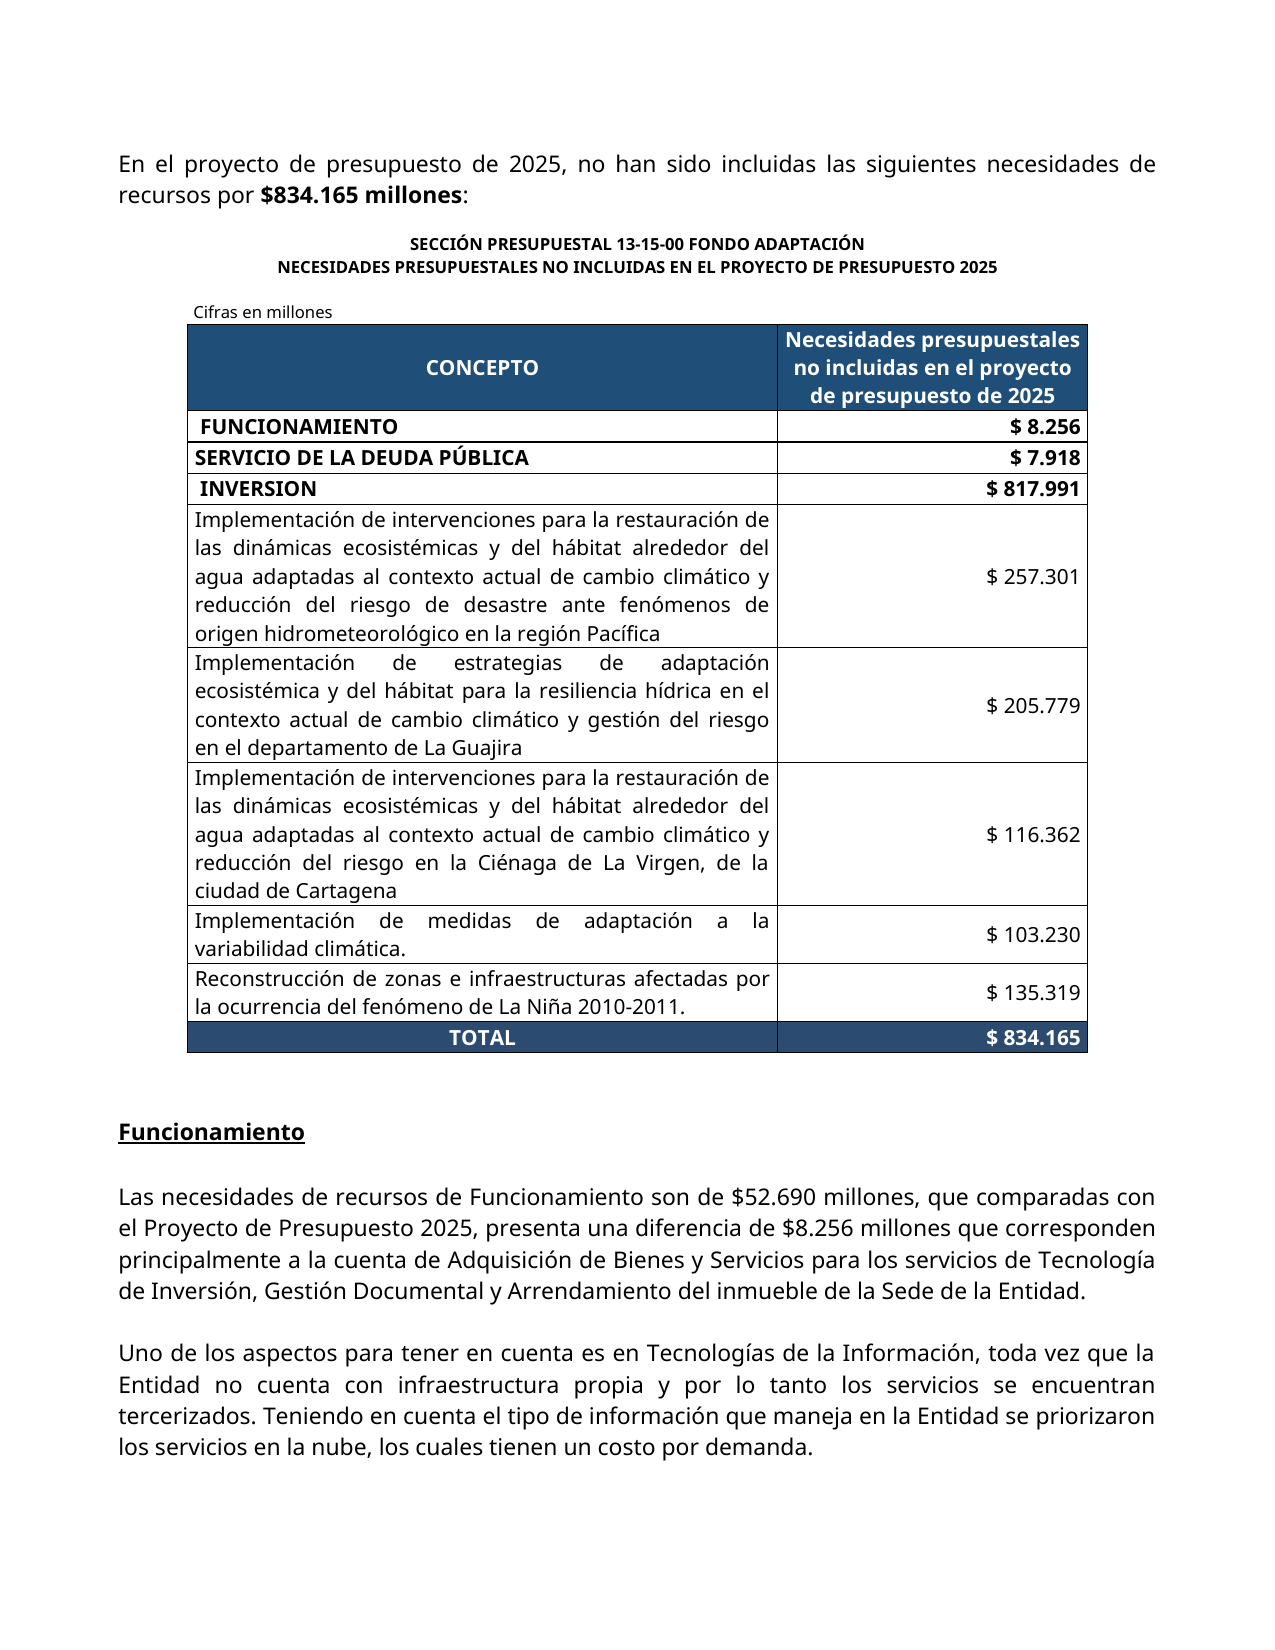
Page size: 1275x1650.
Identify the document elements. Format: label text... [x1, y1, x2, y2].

table_cell $ 205.779 [778, 648, 1087, 762]
table_cell Implementación de estrategias de adaptación ecosistémica y del hábitat para la resiliencia hídrica en el contexto actual de cambio climático y gestión del riesgo en el departamento de La Guajira [188, 648, 777, 762]
table_cell $ 817.991 [778, 474, 1087, 504]
text SECCIÓN PRESUPUESTAL 13-15-00 FONDO ADAPTACIÓN [118, 233, 1157, 256]
table_cell $ 116.362 [778, 763, 1087, 905]
text Uno de los aspectos para tener en cuenta es en Tecnologías de la Información, toda vez que la Entidad no cuenta con infraestructura propia y por lo tanto los servicios se encuentran tercerizados. Teniendo en cuenta el tipo de información que maneja en la Entidad se priorizaron los servicios en la nube, los cuales tienen un costo por demanda. [118, 1337, 1157, 1462]
table_cell $ 257.301 [778, 505, 1087, 647]
table_cell $ 834.165 [778, 1022, 1087, 1052]
table_header Necesidades presupuestales no incluidas en el proyecto de presupuesto de 2025 [778, 325, 1087, 410]
table_cell $ 103.230 [778, 906, 1087, 963]
text Cifras en millones [118, 301, 1157, 324]
text Las necesidades de recursos de Funcionamiento son de $52.690 millones, que comparadas con el Proyecto de Presupuesto 2025, presenta una diferencia de $8.256 millones que corresponden principalmente a la cuenta de Adquisición de Bienes y Servicios para los servicios de Tecnología de Inversión, Gestión Documental y Arrendamiento del inmueble de la Sede de la Entidad. [118, 1181, 1157, 1306]
table_cell INVERSION [188, 474, 777, 504]
table_cell $ 7.918 [778, 443, 1087, 473]
text En el proyecto de presupuesto de 2025, no han sido incluidas las siguientes necesidades de recursos por $834.165 millones: [118, 148, 1157, 210]
text NECESIDADES PRESUPUESTALES NO INCLUIDAS EN EL PROYECTO DE PRESUPUESTO 2025 [118, 256, 1157, 278]
table_cell FUNCIONAMIENTO [188, 411, 777, 441]
table_cell $ 8.256 [778, 411, 1087, 441]
text Funcionamiento [118, 1116, 1157, 1147]
table_cell Reconstrucción de zonas e infraestructuras afectadas por la ocurrencia del fenómeno de La Niña 2010-2011. [188, 964, 777, 1021]
table_header CONCEPTO [188, 325, 777, 410]
table_cell $ 135.319 [778, 964, 1087, 1021]
table_cell SERVICIO DE LA DEUDA PÚBLICA [188, 443, 777, 473]
table_cell Implementación de intervenciones para la restauración de las dinámicas ecosistémicas y del hábitat alrededor del agua adaptadas al contexto actual de cambio climático y reducción del riesgo en la Ciénaga de La Virgen, de la ciudad de Cartagena [188, 763, 777, 905]
table_cell Implementación de medidas de adaptación a la variabilidad climática. [188, 906, 777, 963]
table_cell Implementación de intervenciones para la restauración de las dinámicas ecosistémicas y del hábitat alrededor del agua adaptadas al contexto actual de cambio climático y reducción del riesgo de desastre ante fenómenos de origen hidrometeorológico en la región Pacífica [188, 505, 777, 647]
table_cell TOTAL [188, 1022, 777, 1052]
